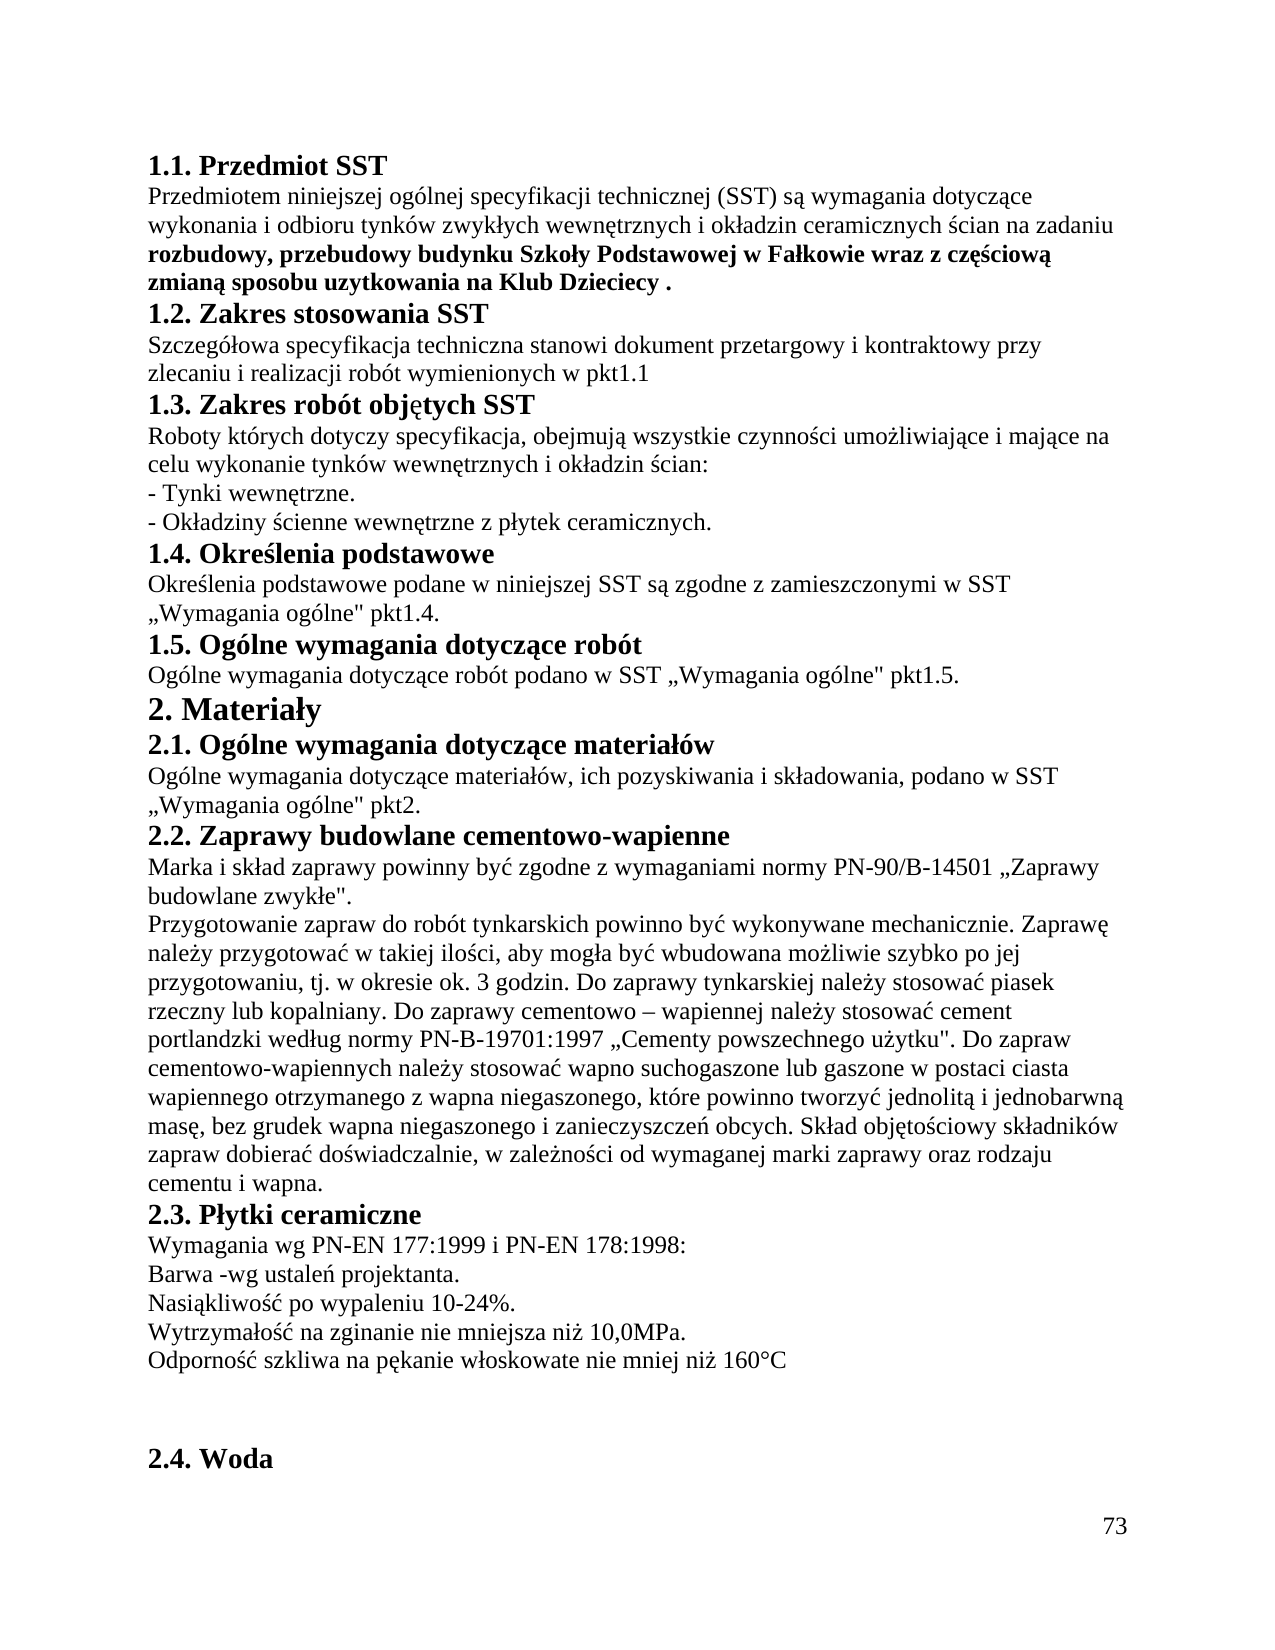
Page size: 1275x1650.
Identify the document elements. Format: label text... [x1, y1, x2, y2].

text Marka i skład zaprawy powinny być zgodne z wymaganiami normy PN-90/B-14501 „Zaprawy budowlane zwykłe". [148, 852, 1127, 909]
text Przedmiotem niniejszej ogólnej specyfikacji technicznej (SST) są wymagania dotyczące wykonania i odbioru tynków zwykłych wewnętrznych i okładzin ceramicznych ścian na zadaniu rozbudowy, przebudowy budynku Szkoły Podstawowej w Fałkowie wraz z częściową zmianą sposobu uzytkowania na Klub Dzieciecy . [148, 181, 1127, 296]
text Ogólne wymagania dotyczące robót podano w SST „Wymagania ogólne" pkt1.5. [148, 660, 1127, 689]
text 2.1. Ogólne wymagania dotyczące materiałów [148, 727, 1127, 761]
text Ogólne wymagania dotyczące materiałów, ich pozyskiwania i składowania, podano w SST „Wymagania ogólne" pkt2. [148, 761, 1127, 818]
text - Okładziny ścienne wewnętrzne z płytek ceramicznych. [148, 507, 1127, 536]
text - Tynki wewnętrzne. [148, 478, 1127, 507]
text wapiennego otrzymanego z wapna niegaszonego, które powinno tworzyć jednolitą i jednobarwną masę, bez grudek wapna niegaszonego i zanieczyszczeń obcych. Skład objętościowy składników [148, 1082, 1127, 1139]
text 1.5. Ogólne wymagania dotyczące robót [148, 627, 1127, 660]
text Wymagania wg PN-EN 177:1999 i PN-EN 178:1998: [148, 1231, 1127, 1259]
text 1.1. Przedmiot SST [148, 148, 1127, 181]
text Wytrzymałość na zginanie nie mniejsza niż 10,0MPa. [148, 1317, 1127, 1346]
text 2.4. Woda [148, 1441, 1127, 1475]
text 1.2. Zakres stosowania SST [148, 296, 1127, 330]
text 1.4. Określenia podstawowe [148, 536, 1127, 569]
text Roboty których dotyczy specyfikacja, obejmują wszystkie czynności umożliwiające i mające na celu wykonanie tynków wewnętrznych i okładzin ścian: [148, 421, 1127, 478]
text Nasiąkliwość po wypaleniu 10-24%. [148, 1288, 1127, 1317]
text 2.2. Zaprawy budowlane cementowo-wapienne [148, 818, 1127, 852]
text Określenia podstawowe podane w niniejszej SST są zgodne z zamieszczonymi w SST „Wymagania ogólne" pkt1.4. [148, 569, 1127, 627]
text zapraw dobierać doświadczalnie, w zależności od wymaganej marki zaprawy oraz rodzaju cementu i wapna. [148, 1139, 1127, 1197]
text Barwa -wg ustaleń projektanta. [148, 1259, 1127, 1288]
text 1.3. Zakres robót objętych SST [148, 387, 1127, 421]
text Szczegółowa specyfikacja techniczna stanowi dokument przetargowy i kontraktowy przy zlecaniu i realizacji robót wymienionych w pkt1.1 [148, 330, 1127, 387]
text 2. Materiały [148, 689, 1127, 727]
text Przygotowanie zapraw do robót tynkarskich powinno być wykonywane mechanicznie. Zaprawę należy przygotować w takiej ilości, aby mogła być wbudowana możliwie szybko po jej przygotowaniu, tj. w okresie ok. 3 godzin. Do zaprawy tynkarskiej należy stosować piasek rzeczny lub kopalniany. Do zaprawy cementowo – wapiennej należy stosować cement portlandzki według normy PN-B-19701:1997 „Cementy powszechnego użytku". Do zapraw cementowo-wapiennych należy stosować wapno suchogaszone lub gaszone w postaci ciasta [148, 909, 1127, 1082]
text 2.3. Płytki ceramiczne [148, 1197, 1127, 1231]
text Odporność szkliwa na pękanie włoskowate nie mniej niż 160°C [148, 1346, 1127, 1374]
